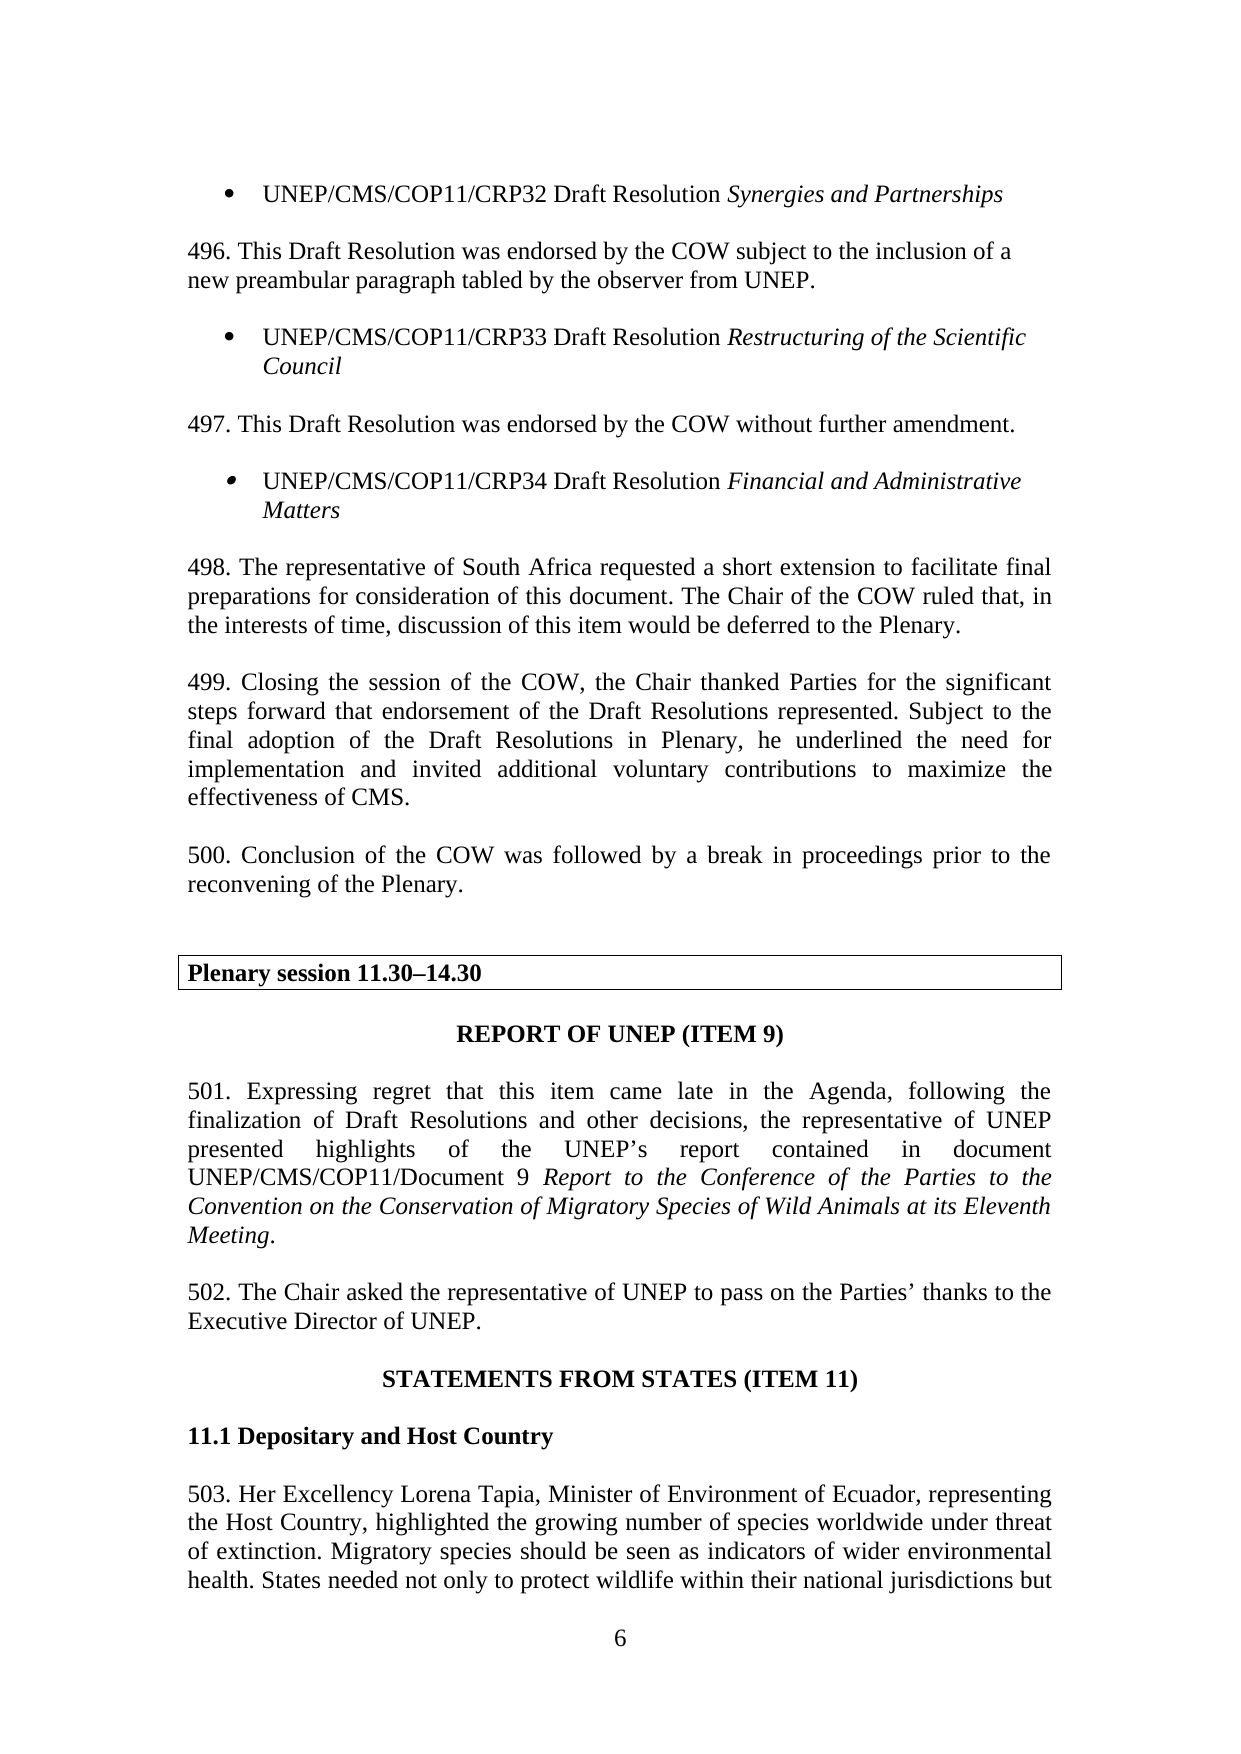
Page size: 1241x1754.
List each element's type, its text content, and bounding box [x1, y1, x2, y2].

text 501. Expressing regret that this item came late in the Agenda, following the finalization of Draft Resolutions and other decisions, the representative of UNEP presented highlights of the UNEP’s report contained in document UNEP/CMS/COP11/Document 9 Report to the Conference of the Parties to the Convention on the Conservation of Migratory Species of Wild Animals at its Eleventh Meeting. [187, 1076, 1053, 1249]
text 500. Conclusion of the COW was followed by a break in proceedings prior to the reconvening of the Plenary. [187, 840, 1053, 897]
text STATEMENTS FROM STATES (ITEM 11) [187, 1364, 1053, 1392]
list 496. This Draft Resolution was endorsed by the COW subject to the inclusion of a new preambular paragraph tabled by the observer from UNEP. [187, 236, 1053, 294]
text Plenary session 11.30–14.30 [179, 956, 1061, 989]
text 497. This Draft Resolution was endorsed by the COW without further amendment. [187, 409, 1053, 437]
list UNEP/CMS/COP11/CRP33 Draft Resolution Restructuring of the Scientific Council [225, 322, 1053, 380]
text 502. The Chair asked the representative of UNEP to pass on the Parties’ thanks to the Executive Director of UNEP. [187, 1277, 1053, 1335]
list UNEP/CMS/COP11/CRP32 Draft Resolution Synergies and Partnerships [225, 179, 1053, 207]
text 11.1 Depositary and Host Country [187, 1421, 1053, 1450]
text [187, 1479, 1053, 1594]
list UNEP/CMS/COP11/CRP34 Draft Resolution Financial and Administrative Matters [225, 466, 1053, 524]
text 498. The representative of South Africa requested a short extension to facilitate final preparations for consideration of this document. The Chair of the COW ruled that, in the interests of time, discussion of this item would be deferred to the Plenary. [187, 552, 1053, 639]
text 499. Closing the session of the COW, the Chair thanked Parties for the significant steps forward that endorsement of the Draft Resolutions represented. Subject to the final adoption of the Draft Resolutions in Plenary, he underlined the need for implementation and invited additional voluntary contributions to maximize the effectiveness of CMS. [187, 667, 1053, 811]
text REPORT OF UNEP (ITEM 9) [187, 1019, 1053, 1047]
